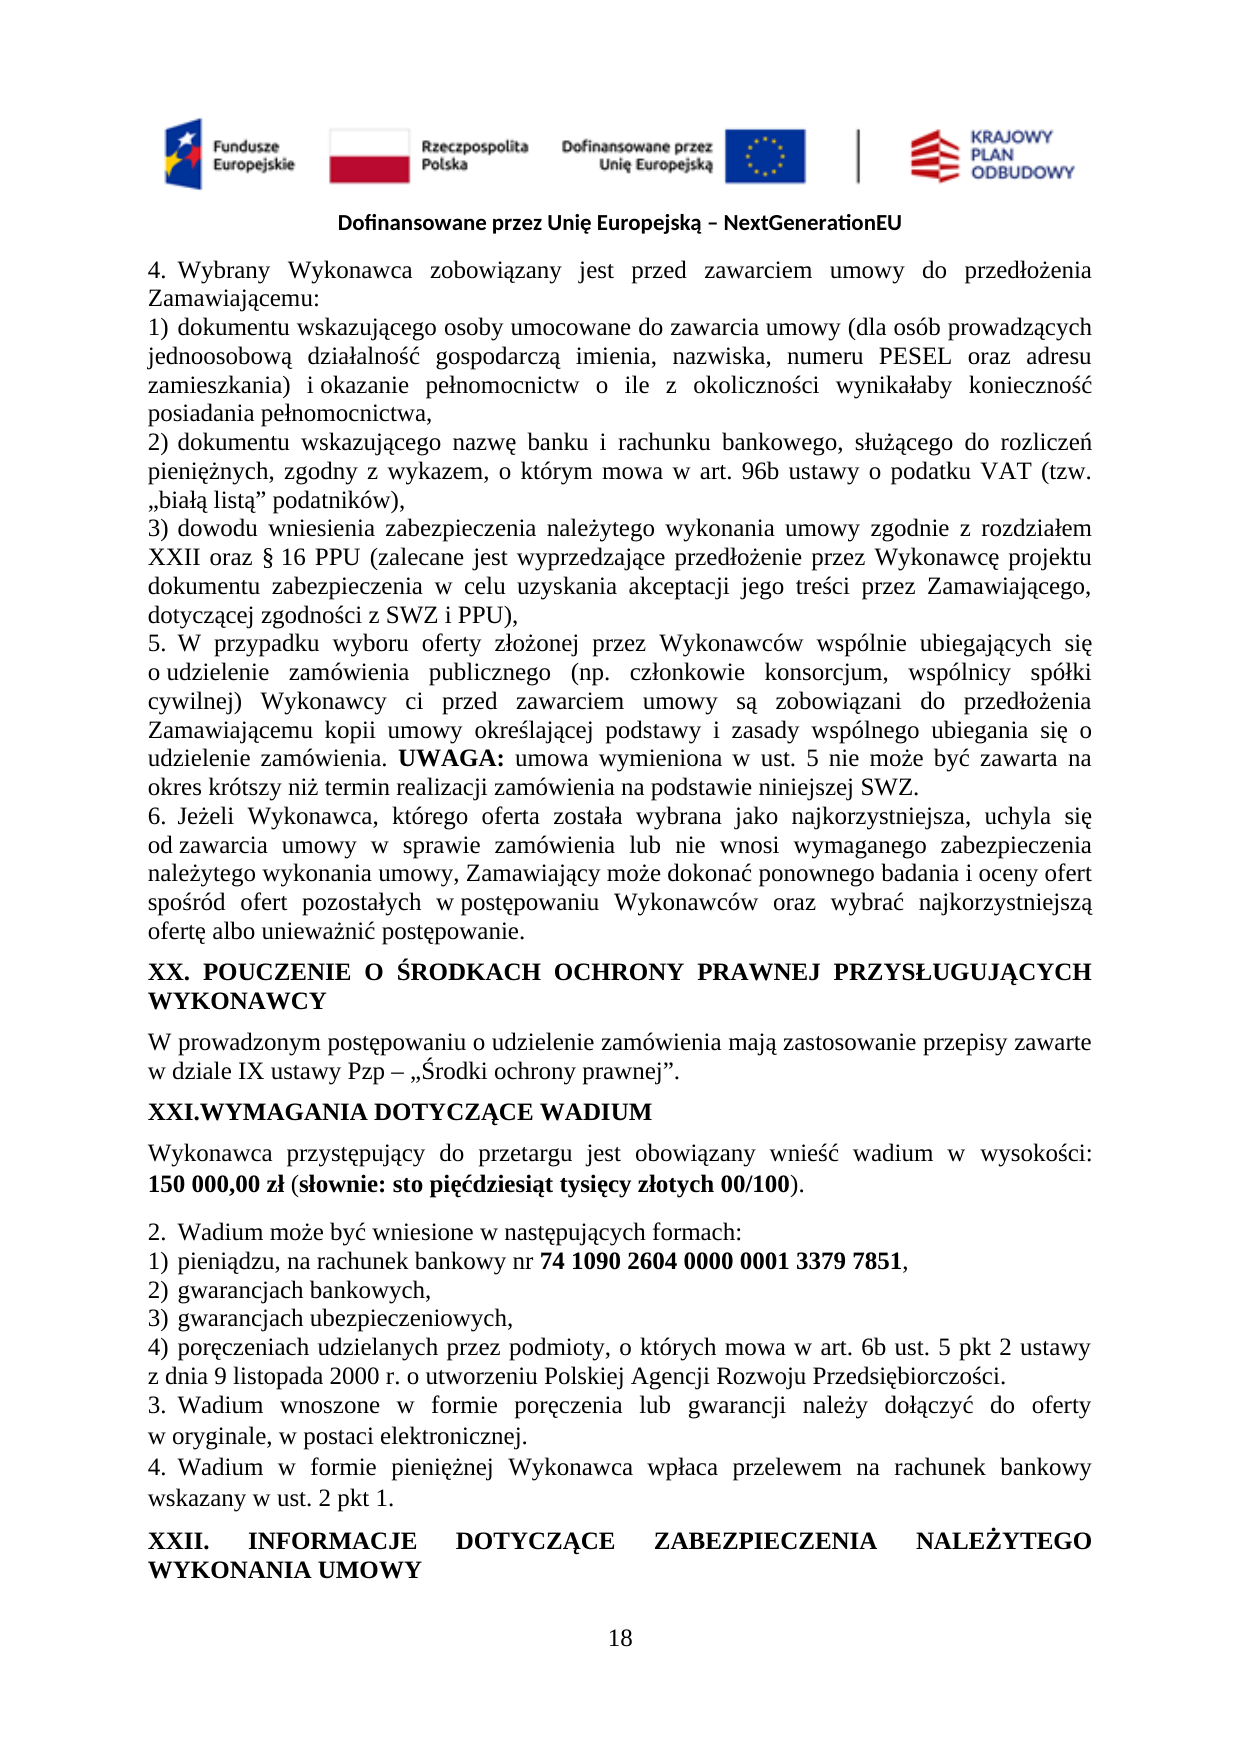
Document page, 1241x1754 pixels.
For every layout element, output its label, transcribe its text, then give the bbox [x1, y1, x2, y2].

list gwarancjach bankowych, [148, 1275, 1093, 1303]
list poręczeniach udzielanych przez podmioty, o których mowa w art. 6b ust. 5 pkt 2 ustawy z dnia 9 listopada 2000 r. o utworzeniu Polskiej Agencji Rozwoju Przedsiębiorczości. [148, 1332, 1093, 1390]
picture [147, 101, 1093, 208]
list Jeżeli Wykonawca, którego oferta została wybrana jako najkorzystniejsza, uchyla się od zawarcia umowy w sprawie zamówienia lub nie wnosi wymaganego zabezpieczenia należytego wykonania umowy, Zamawiający może dokonać ponownego badania i oceny ofert spośród ofert pozostałych w postępowaniu Wykonawców oraz wybrać najkorzystniejszą ofertę albo unieważnić postępowanie. [148, 801, 1093, 945]
text 4. Wadium w formie pieniężnej Wykonawca wpłaca przelewem na rachunek bankowy wskazany w ust. 2 pkt 1. [148, 1452, 1093, 1512]
list Wybrany Wykonawca zobowiązany jest przed zawarciem umowy do przedłożenia Zamawiającemu: [148, 255, 1093, 312]
list W przypadku wyboru oferty złożonej przez Wykonawców wspólnie ubiegających się o udzielenie zamówienia publicznego (np. członkowie konsorcjum, wspólnicy spółki cywilnej) Wykonawcy ci przed zawarciem umowy są zobowiązani do przedłożenia Zamawiającemu kopii umowy określającej podstawy i zasady wspólnego ubiegania się o udzielenie zamówienia. UWAGA: umowa wymieniona w ust. 5 nie może być zawarta na okres krótszy niż termin realizacji zamówienia na podstawie niniejszej SWZ. [148, 628, 1093, 801]
text XXI.WYMAGANIA DOTYCZĄCE WADIUM [148, 1097, 1093, 1126]
text XXII. INFORMACJE DOTYCZĄCE ZABEZPIECZENIA NALEŻYTEGO WYKONANIA UMOWY [148, 1526, 1093, 1584]
list dokumentu wskazującego osoby umocowane do zawarcia umowy (dla osób prowadzących jednoosobową działalność gospodarczą imienia, nazwiska, numeru PESEL oraz adresu zamieszkania) i okazanie pełnomocnictw o ile z okoliczności wynikałaby konieczność posiadania pełnomocnictwa, [148, 312, 1093, 427]
list pieniądzu, na rachunek bankowy nr 74 1090 2604 0000 0001 3379 7851, [148, 1246, 1093, 1275]
text 2. Wadium może być wniesione w następujących formach: [148, 1217, 1093, 1246]
list dowodu wniesienia zabezpieczenia należytego wykonania umowy zgodnie z rozdziałem XXII oraz § 16 PPU (zalecane jest wyprzedzające przedłożenie przez Wykonawcę projektu dokumentu zabezpieczenia w celu uzyskania akceptacji jego treści przez Zamawiającego, dotyczącej zgodności z SWZ i PPU), [148, 513, 1093, 628]
text XX. POUCZENIE O ŚRODKACH OCHRONY PRAWNEJ PRZYSŁUGUJĄCYCH WYKONAWCY [148, 957, 1093, 1015]
text W prowadzonym postępowaniu o udzielenie zamówienia mają zastosowanie przepisy zawarte w dziale IX ustawy Pzp – „Środki ochrony prawnej”. [148, 1027, 1093, 1085]
list dokumentu wskazującego nazwę banku i rachunku bankowego, służącego do rozliczeń pieniężnych, zgodny z wykazem, o którym mowa w art. 96b ustawy o podatku VAT (tzw. „białą listą” podatników), [148, 427, 1093, 513]
text 3. Wadium wnoszone w formie poręczenia lub gwarancji należy dołączyć do oferty w oryginale, w postaci elektronicznej. [148, 1390, 1093, 1449]
list gwarancjach ubezpieczeniowych, [148, 1303, 1093, 1332]
text Wykonawca przystępujący do przetargu jest obowiązany wnieść wadium w wysokości: 150 000,00 zł (słownie: sto pięćdziesiąt tysięcy złotych 00/100). [148, 1138, 1093, 1198]
